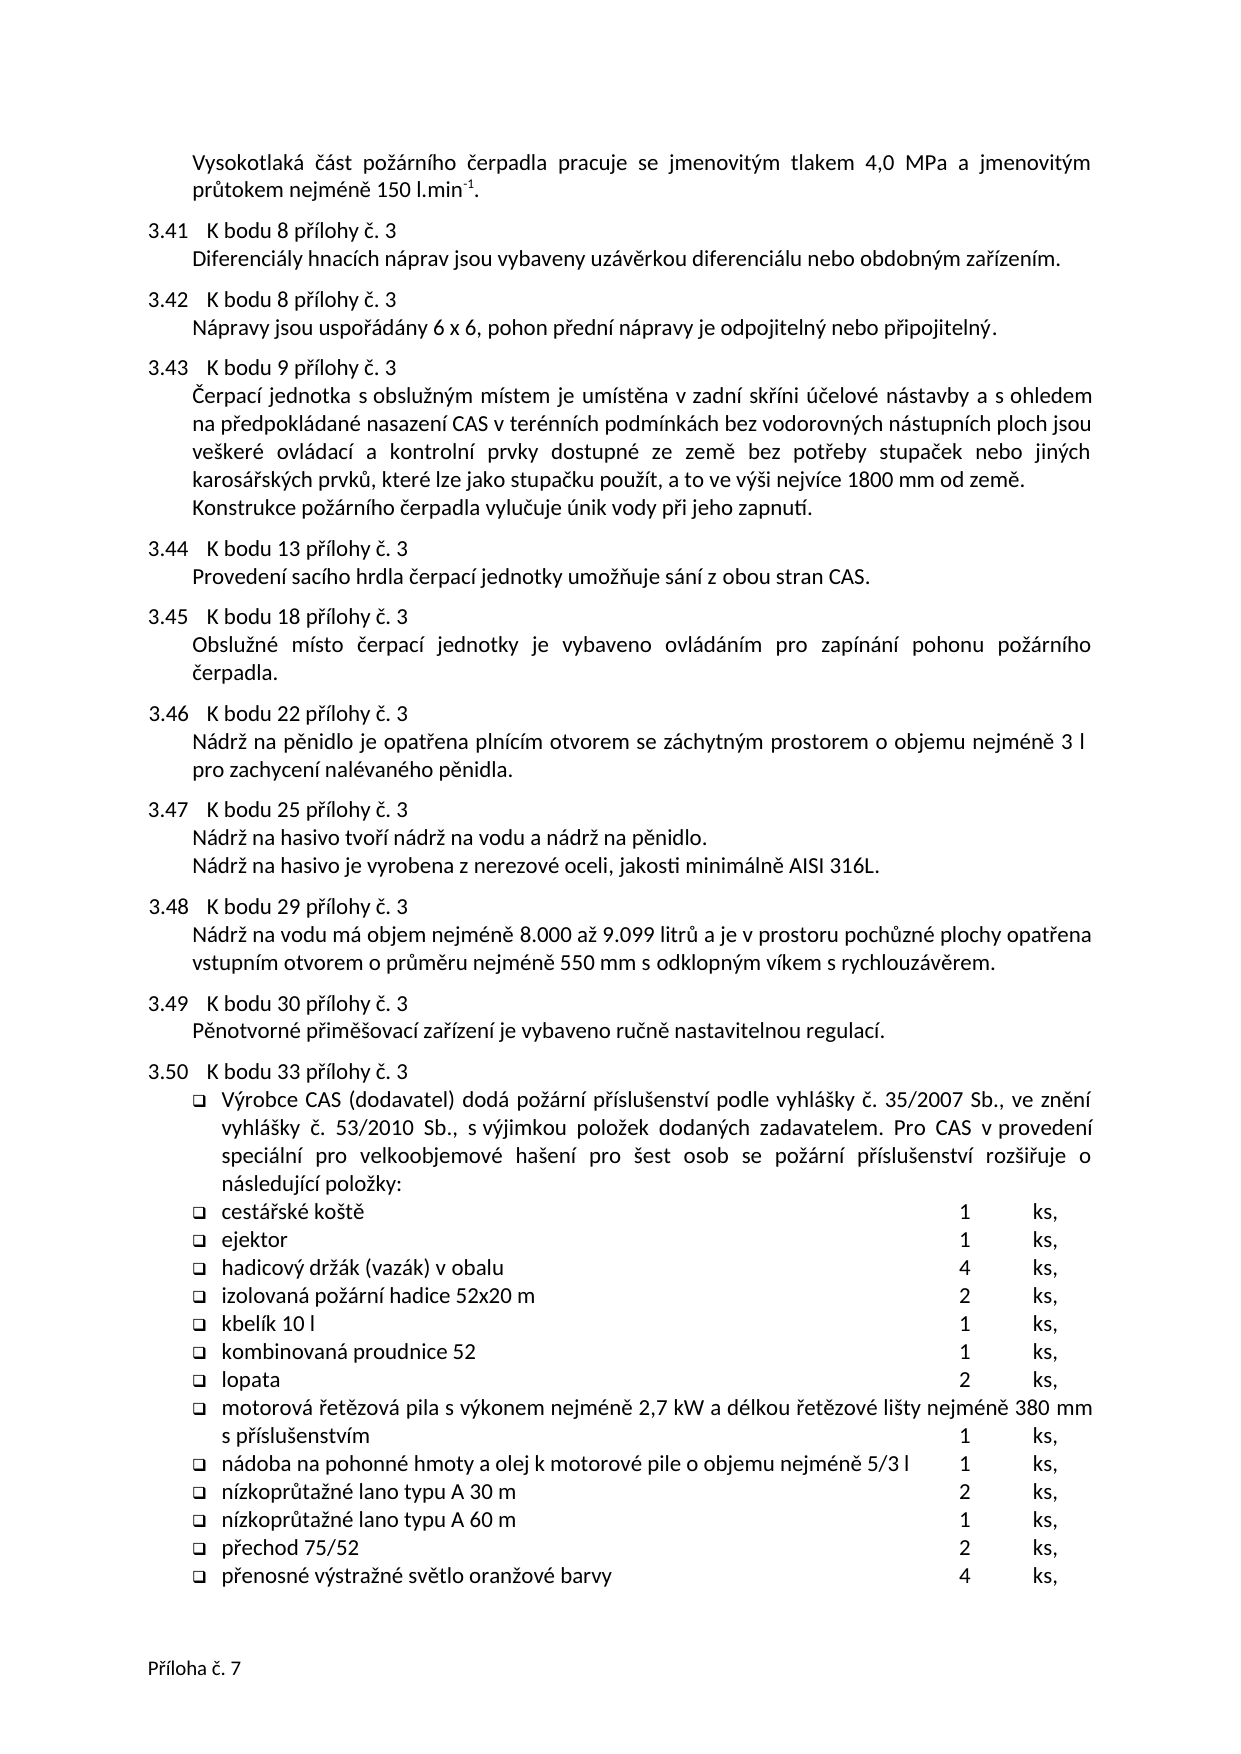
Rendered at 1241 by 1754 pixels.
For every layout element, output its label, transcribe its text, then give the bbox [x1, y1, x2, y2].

list přenosné výstražné světlo oranžové barvy 4 ks, [192, 1562, 1093, 1589]
list K bodu 9 přílohy č. 3 [148, 353, 1093, 381]
list K bodu 22 přílohy č. 3 [148, 699, 1093, 727]
text Konstrukce požárního čerpadla vylučuje únik vody při jeho zapnutí. [192, 493, 1093, 521]
list kombinovaná proudnice 52 1 ks, [192, 1337, 1093, 1365]
text Obslužné místo čerpací jednotky je vybaveno ovládáním pro zapínání pohonu požárního čerpadla. [192, 630, 1093, 686]
list K bodu 13 přílohy č. 3 [148, 534, 1093, 562]
list K bodu 25 přílohy č. 3 [148, 796, 1093, 823]
list nízkoprůtažné lano typu A 60 m 1 ks, [192, 1506, 1093, 1533]
list lopata 2 ks, [192, 1365, 1093, 1393]
text Nádrž na hasivo je vyrobena z nerezové oceli, jakosti minimálně AISI 316L. [148, 852, 1093, 879]
list izolovaná požární hadice 52x20 m 2 ks, [192, 1281, 1093, 1309]
list kbelík 10 l 1 ks, [192, 1309, 1093, 1337]
list K bodu 30 přílohy č. 3 [148, 989, 1093, 1017]
list K bodu 18 přílohy č. 3 [148, 602, 1093, 630]
text Vysokotlaká část požárního čerpadla pracuje se jmenovitým tlakem 4,0 MPa a jmenovitým průtokem nejméně 150 l.min-1. [192, 148, 1093, 204]
text Diferenciály hnacích náprav jsou vybaveny uzávěrkou diferenciálu nebo obdobným zařízením. [192, 244, 1093, 272]
text Pěnotvorné přiměšovací zařízení je vybaveno ručně nastavitelnou regulací. [192, 1017, 1093, 1045]
list hadicový držák (vazák) v obalu 4 ks, [192, 1253, 1093, 1281]
list nádoba na pohonné hmoty a olej k motorové pile o objemu nejméně 5/3 l 1 ks, [192, 1449, 1093, 1477]
list nízkoprůtažné lano typu A 30 m 2 ks, [192, 1477, 1093, 1506]
text Nádrž na hasivo tvoří nádrž na vodu a nádrž na pěnidlo. [192, 823, 1093, 852]
list ejektor 1 ks, [192, 1225, 1093, 1253]
text Nápravy jsou uspořádány 6 x 6, pohon přední nápravy je odpojitelný nebo připojitelný. [192, 313, 1093, 341]
list K bodu 33 přílohy č. 3 [148, 1057, 1093, 1085]
list přechod 75/52 2 ks, [192, 1533, 1093, 1562]
list Výrobce CAS (dodavatel) dodá požární příslušenství podle vyhlášky č. 35/2007 Sb., ve znění vyhlášky č. 53/2010 Sb., s výjimkou položek dodaných zadavatelem. Pro CAS v provedení speciální pro velkoobjemové hašení pro šest osob se požární příslušenství rozšiřuje o následující položky: [192, 1085, 1093, 1197]
text Provedení sacího hrdla čerpací jednotky umožňuje sání z obou stran CAS. [192, 562, 1093, 590]
list motorová řetězová pila s výkonem nejméně 2,7 kW a délkou řetězové lišty nejméně 380 mm s příslušenstvím 1 ks, [192, 1393, 1093, 1449]
text Nádrž na pěnidlo je opatřena plnícím otvorem se záchytným prostorem o objemu nejméně 3 l pro zachycení nalévaného pěnidla. [192, 727, 1093, 783]
list K bodu 29 přílohy č. 3 [148, 892, 1093, 920]
list K bodu 8 přílohy č. 3 [148, 285, 1093, 313]
text Nádrž na vodu má objem nejméně 8.000 až 9.099 litrů a je v prostoru pochůzné plochy opatřena vstupním otvorem o průměru nejméně 550 mm s odklopným víkem s rychlouzávěrem. [192, 920, 1093, 976]
text Čerpací jednotka s obslužným místem je umístěna v zadní skříni účelové nástavby a s ohledem na předpokládané nasazení CAS v terénních podmínkách bez vodorovných nástupních ploch jsou veškeré ovládací a kontrolní prvky dostupné ze země bez potřeby stupaček nebo jiných karosářských prvků, které lze jako stupačku použít, a to ve výši nejvíce 1800 mm od země. [192, 381, 1093, 493]
list cestářské koště 1 ks, [192, 1197, 1093, 1225]
list K bodu 8 přílohy č. 3 [148, 216, 1093, 244]
